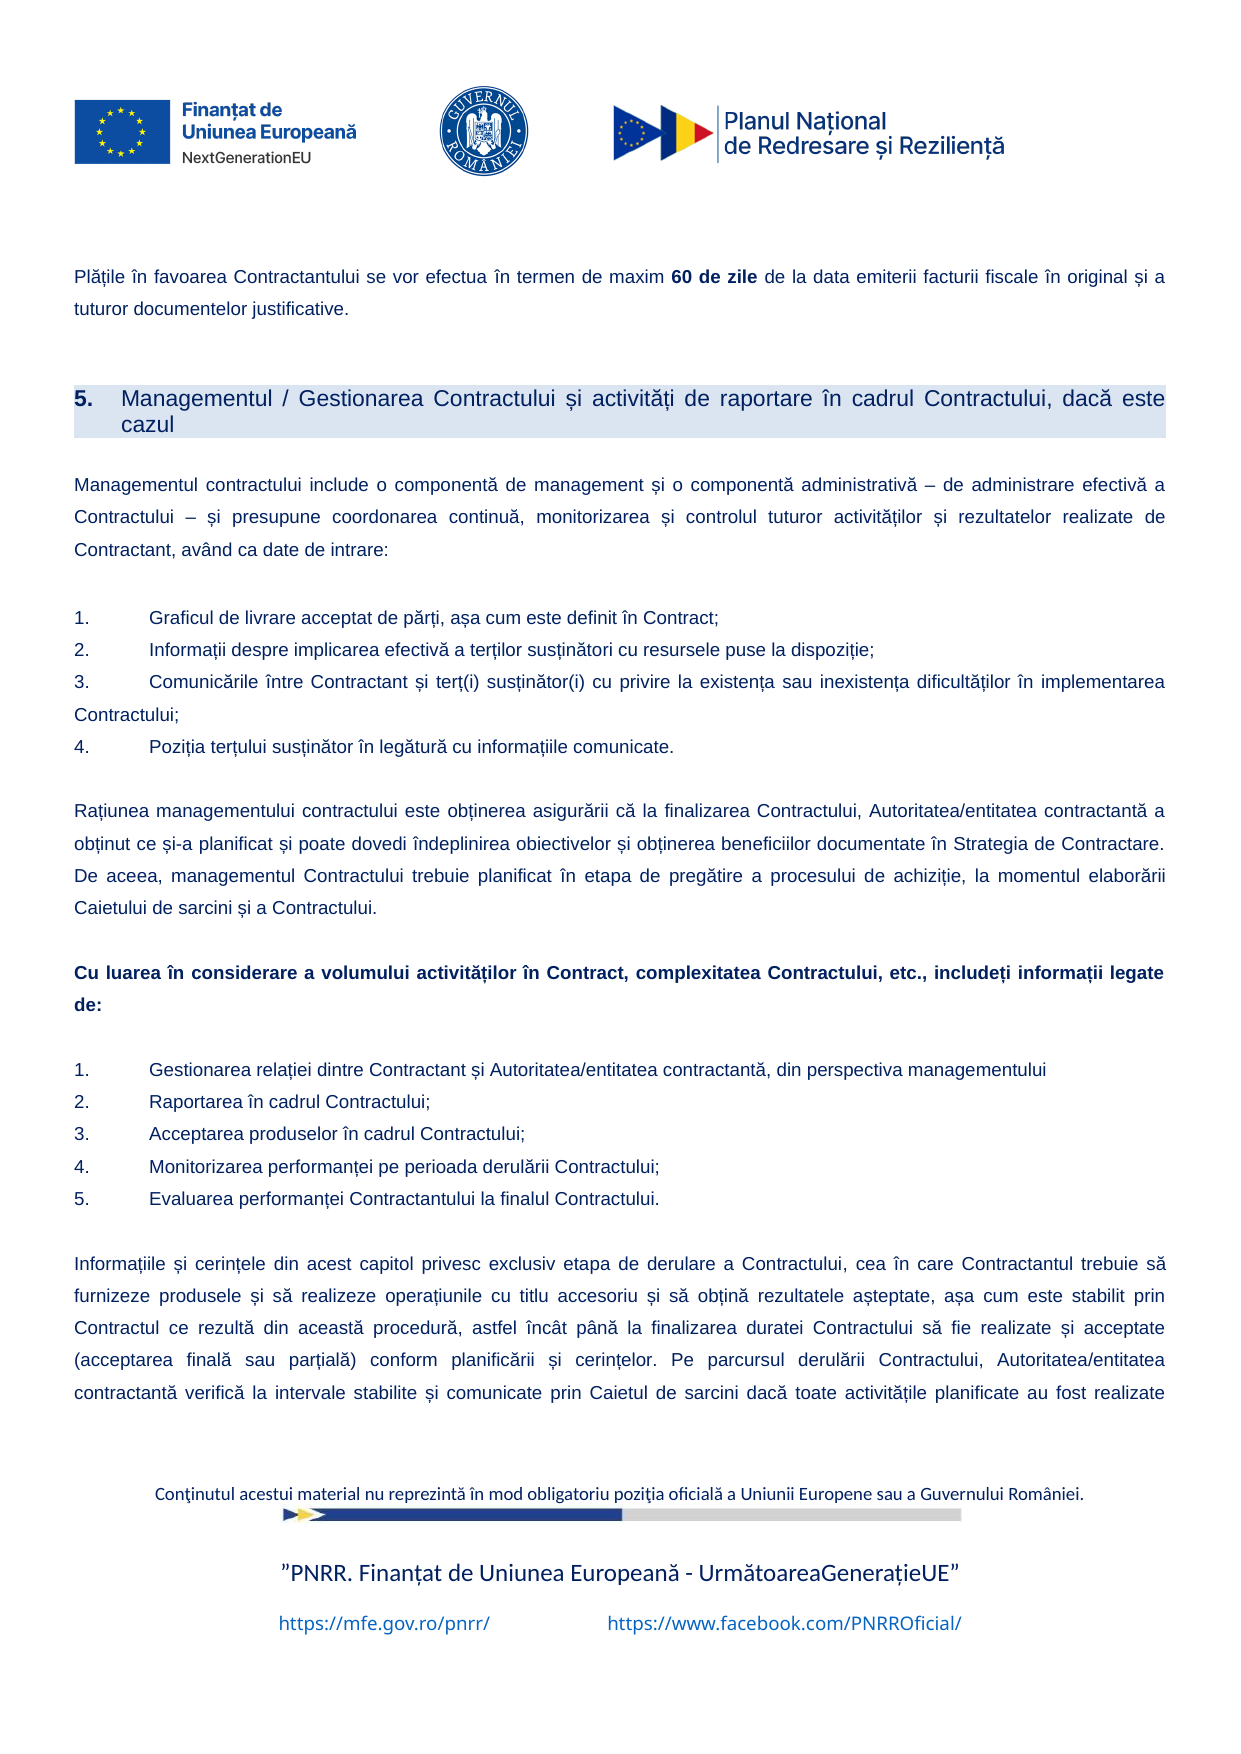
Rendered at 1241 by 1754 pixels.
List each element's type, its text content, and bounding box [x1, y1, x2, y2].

text 4. Monitorizarea performanței pe perioada derulării Contractului; [74, 1156, 1166, 1177]
text 2. Informații despre implicarea efectivă a terților susținători cu resursele puse la dispoziție; [74, 639, 1166, 660]
list Managementul / Gestionarea Contractului și activități de raportare în cadrul Contractului, dacă este cazul [74, 385, 1166, 438]
text 4. Poziția terțului susținător în legătură cu informațiile comunicate. [74, 736, 1166, 757]
text 1. Gestionarea relației dintre Contractant și Autoritatea/entitatea contractantă, din perspectiva managementului [74, 1059, 1166, 1080]
picture [36, 75, 1012, 191]
text 1. Graficul de livrare acceptat de părți, așa cum este definit în Contract; [74, 607, 1166, 628]
picture [277, 1504, 963, 1524]
text 3. Comunicările între Contractant și terț(i) susținător(i) cu privire la existența sau inexistența dificultăților în implementarea Contractului; [74, 671, 1166, 725]
text Cu luarea în considerare a volumului activităților în Contract, complexitatea Contractului, etc., includeți informații legate de: [74, 962, 1166, 1016]
text 3. Acceptarea produselor în cadrul Contractului; [74, 1123, 1166, 1145]
text 2. Raportarea în cadrul Contractului; [74, 1091, 1166, 1112]
text Rațiunea managementului contractului este obținerea asigurării că la finalizarea Contractului, Autoritatea/entitatea contractantă a obținut ce și-a planificat și poate dovedi îndeplinirea obiectivelor și obținerea beneficiilor documentate în Strategia de Contractare. De aceea, managementul Contractului trebuie planificat în etapa de pregătire a procesului de achiziție, la momentul elaborării Caietului de sarcini și a Contractului. [74, 800, 1166, 919]
text 5. Evaluarea performanței Contractantului la finalul Contractului. [74, 1188, 1166, 1209]
text Plățile în favoarea Contractantului se vor efectua în termen de maxim 60 de zile de la data emiterii facturii fiscale în original și a tuturor documentelor justificative. [74, 266, 1166, 320]
text Managementul contractului include o componentă de management și o componentă administrativă – de administrare efectivă a Contractului – și presupune coordonarea continuă, monitorizarea și controlul tuturor activităților și rezultatelor realizate de Contractant, având ca date de intrare: [74, 474, 1166, 560]
